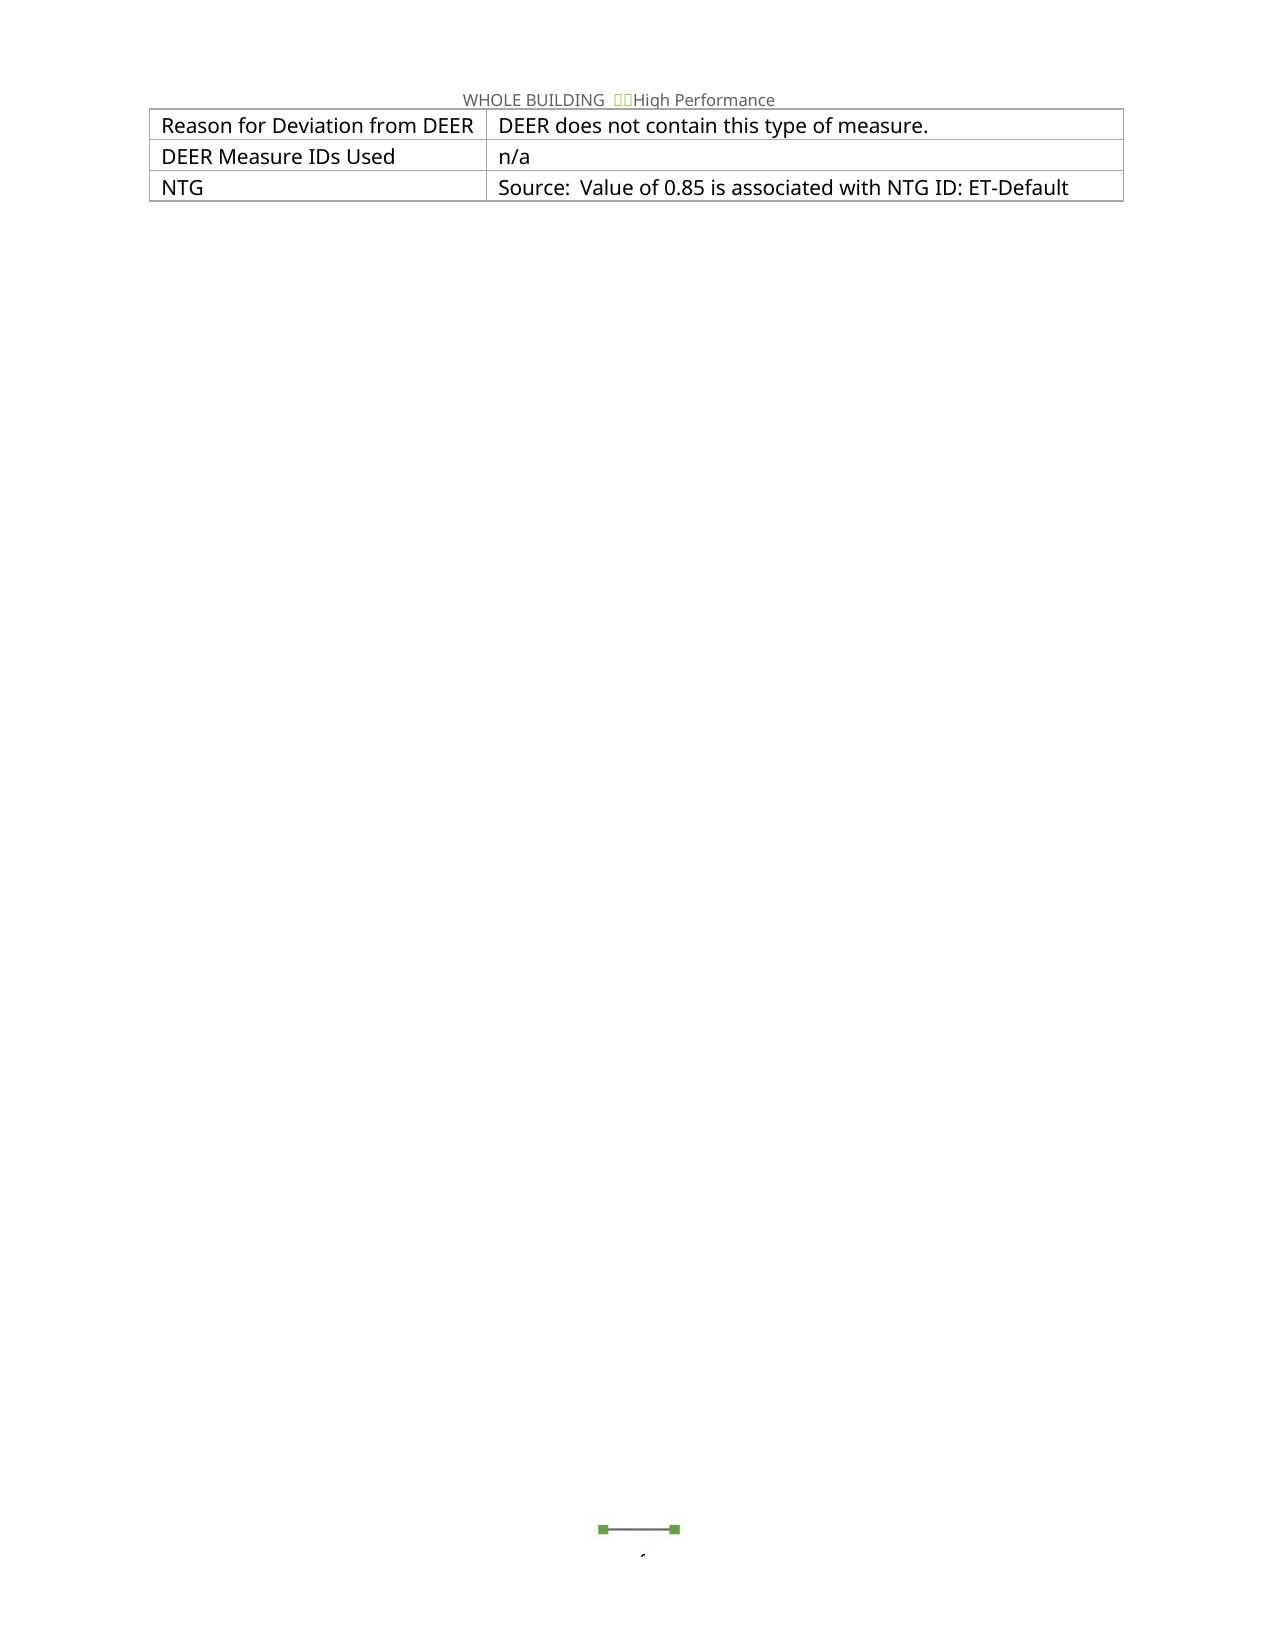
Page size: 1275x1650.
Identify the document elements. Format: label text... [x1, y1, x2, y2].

table_cell NTG [150, 171, 486, 200]
table_cell Source: Value of 0.85 is associated with NTG ID: ET-Default [487, 171, 1123, 200]
table_cell Reason for Deviation from DEER [150, 110, 486, 139]
table_cell DEER Measure IDs Used [150, 140, 486, 169]
table_cell DEER does not contain this type of measure. [487, 110, 1123, 139]
table_cell n/a [487, 140, 1123, 169]
picture [589, 1511, 685, 1546]
